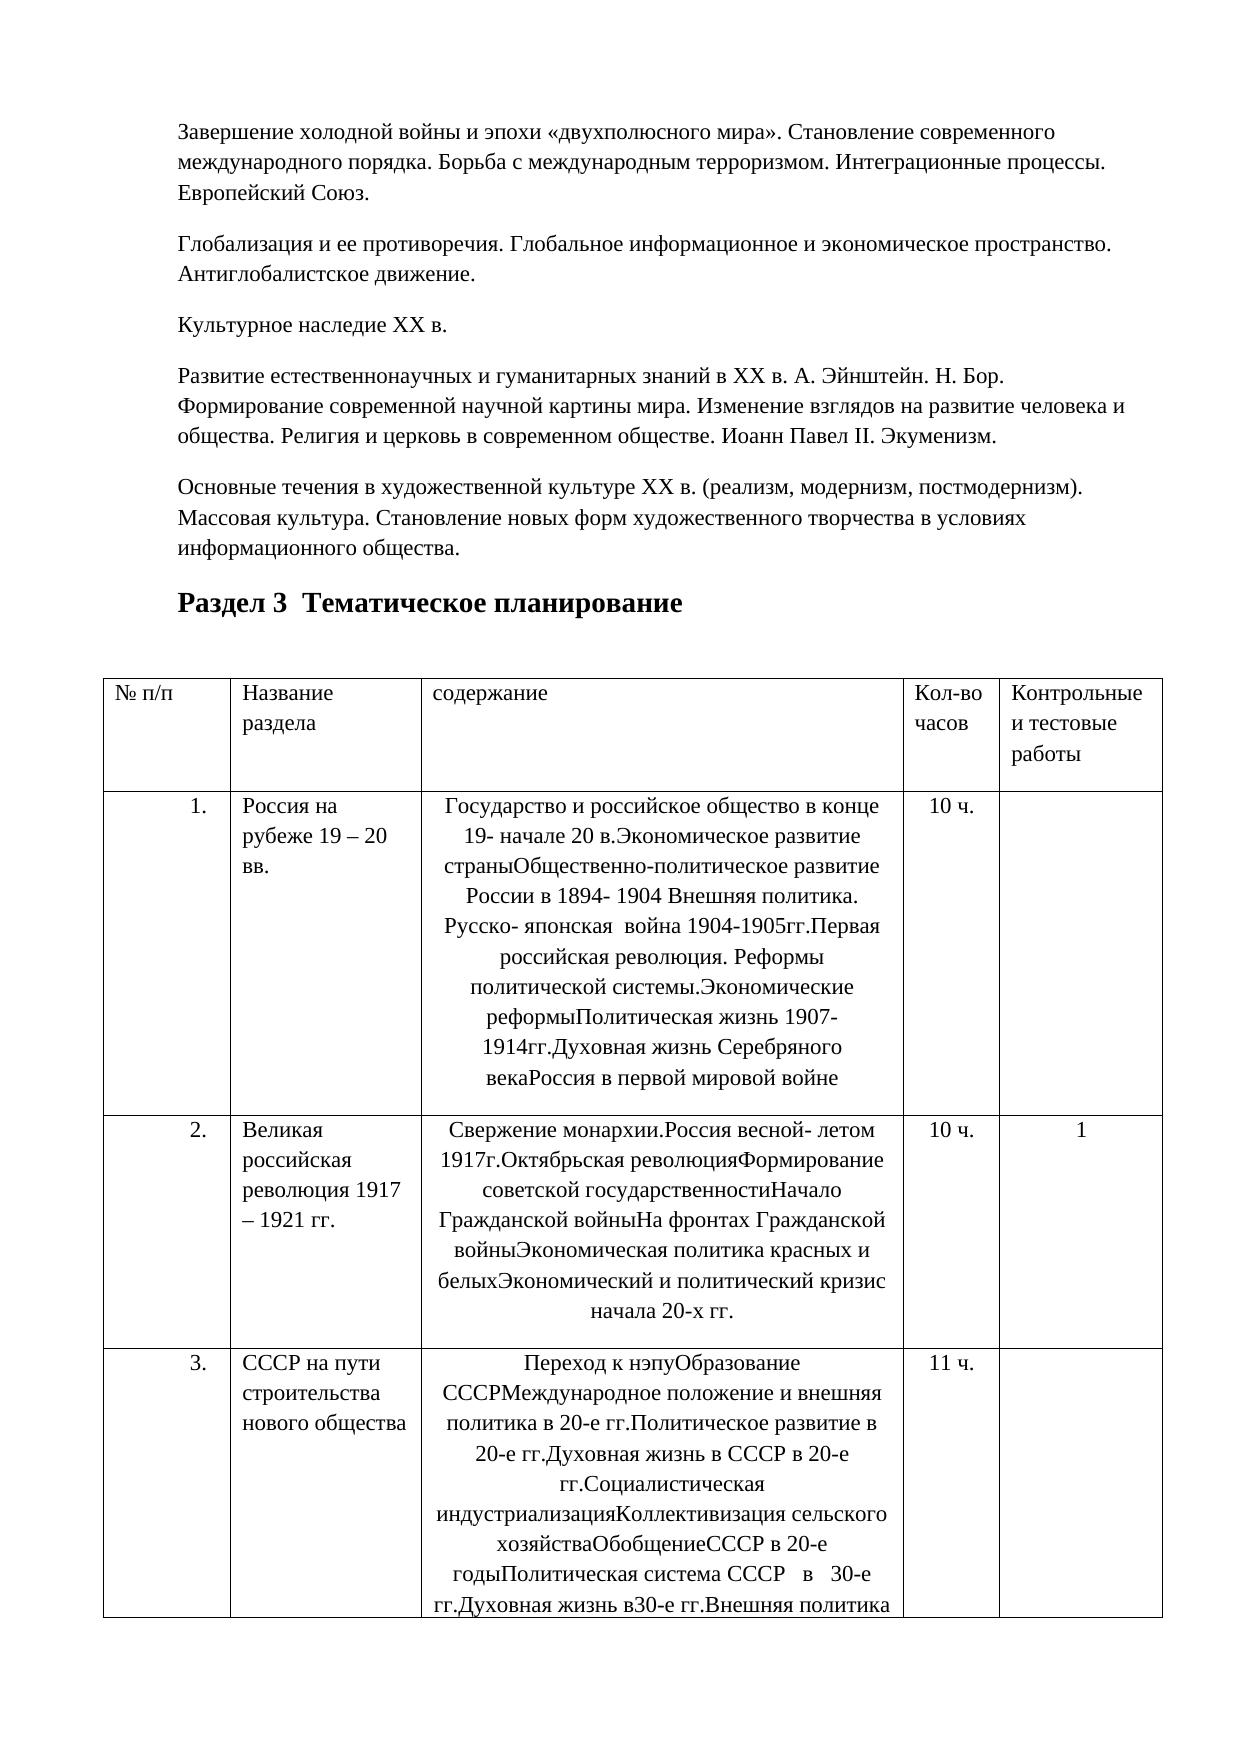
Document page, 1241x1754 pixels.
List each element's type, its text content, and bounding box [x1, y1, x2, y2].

table_cell Великая российская революция 1917 – 1921 гг. [231, 1116, 421, 1348]
table_header содержание [422, 679, 903, 791]
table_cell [231, 1349, 421, 1617]
table_cell 10 ч. [904, 792, 999, 1115]
table_cell Россия на рубеже 19 – 20 вв. [231, 792, 421, 1115]
text Развитие естественнонаучных и гуманитарных знаний в ХХ в. А. Эйнштейн. Н. Бор. Формирование современной научной картины мира. Изменение взглядов на развитие человека и общества. Религия и церковь в современном обществе. Иоанн Павел II. Экуменизм. [177, 362, 1152, 449]
table_header Название раздела [231, 679, 421, 791]
text Глобализация и ее противоречия. Глобальное информационное и экономическое пространство. Антиглобалистское движение. [177, 229, 1152, 286]
table_header Контрольные и тестовые работы [1000, 679, 1162, 791]
table_cell [1000, 1349, 1162, 1617]
table_cell 10 ч. [904, 1116, 999, 1348]
table_cell 11 ч. [904, 1349, 999, 1617]
text Основные течения в художественной культуре ХХ в. (реализм, модернизм, постмодернизм). Массовая культура. Становление новых форм художественного творчества в условиях информационного общества. [177, 473, 1152, 560]
table_cell 1 [1000, 1116, 1162, 1348]
table_cell Свержение монархии.Россия весной- летом 1917г.Октябрьская революцияФормирование советской государственностиНачало Гражданской войныНа фронтах Гражданской войныЭкономическая политика красных и белыхЭкономический и политический кризис начала 20-х гг. [422, 1116, 903, 1348]
table_cell 1. [104, 792, 230, 1115]
text Завершение холодной войны и эпохи «двухполюсного мира». Становление современного международного порядка. Борьба с международным терроризмом. Интеграционные процессы. Европейский Союз. [177, 118, 1152, 205]
table_cell [1000, 792, 1162, 1115]
text Культурное наследие ХХ в. [177, 311, 1152, 337]
table_header Кол-во часов [904, 679, 999, 791]
text Раздел 3 Тематическое планирование [177, 585, 1152, 618]
table_cell Государство и российское общество в конце 19- начале 20 в.Экономическое развитие страныОбщественно-политическое развитие России в 1894- 1904 Внешняя политика. Русско- японская война 1904-1905гг.Первая российская революция. Реформы политической системы.Экономические реформыПолитическая жизнь 1907- 1914гг.Духовная жизнь Серебряного векаРоссия в первой мировой войне [422, 792, 903, 1115]
table_cell 3. [104, 1349, 230, 1617]
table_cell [422, 1349, 903, 1617]
table_header № п/п [104, 679, 230, 791]
table_cell 2. [104, 1116, 230, 1348]
